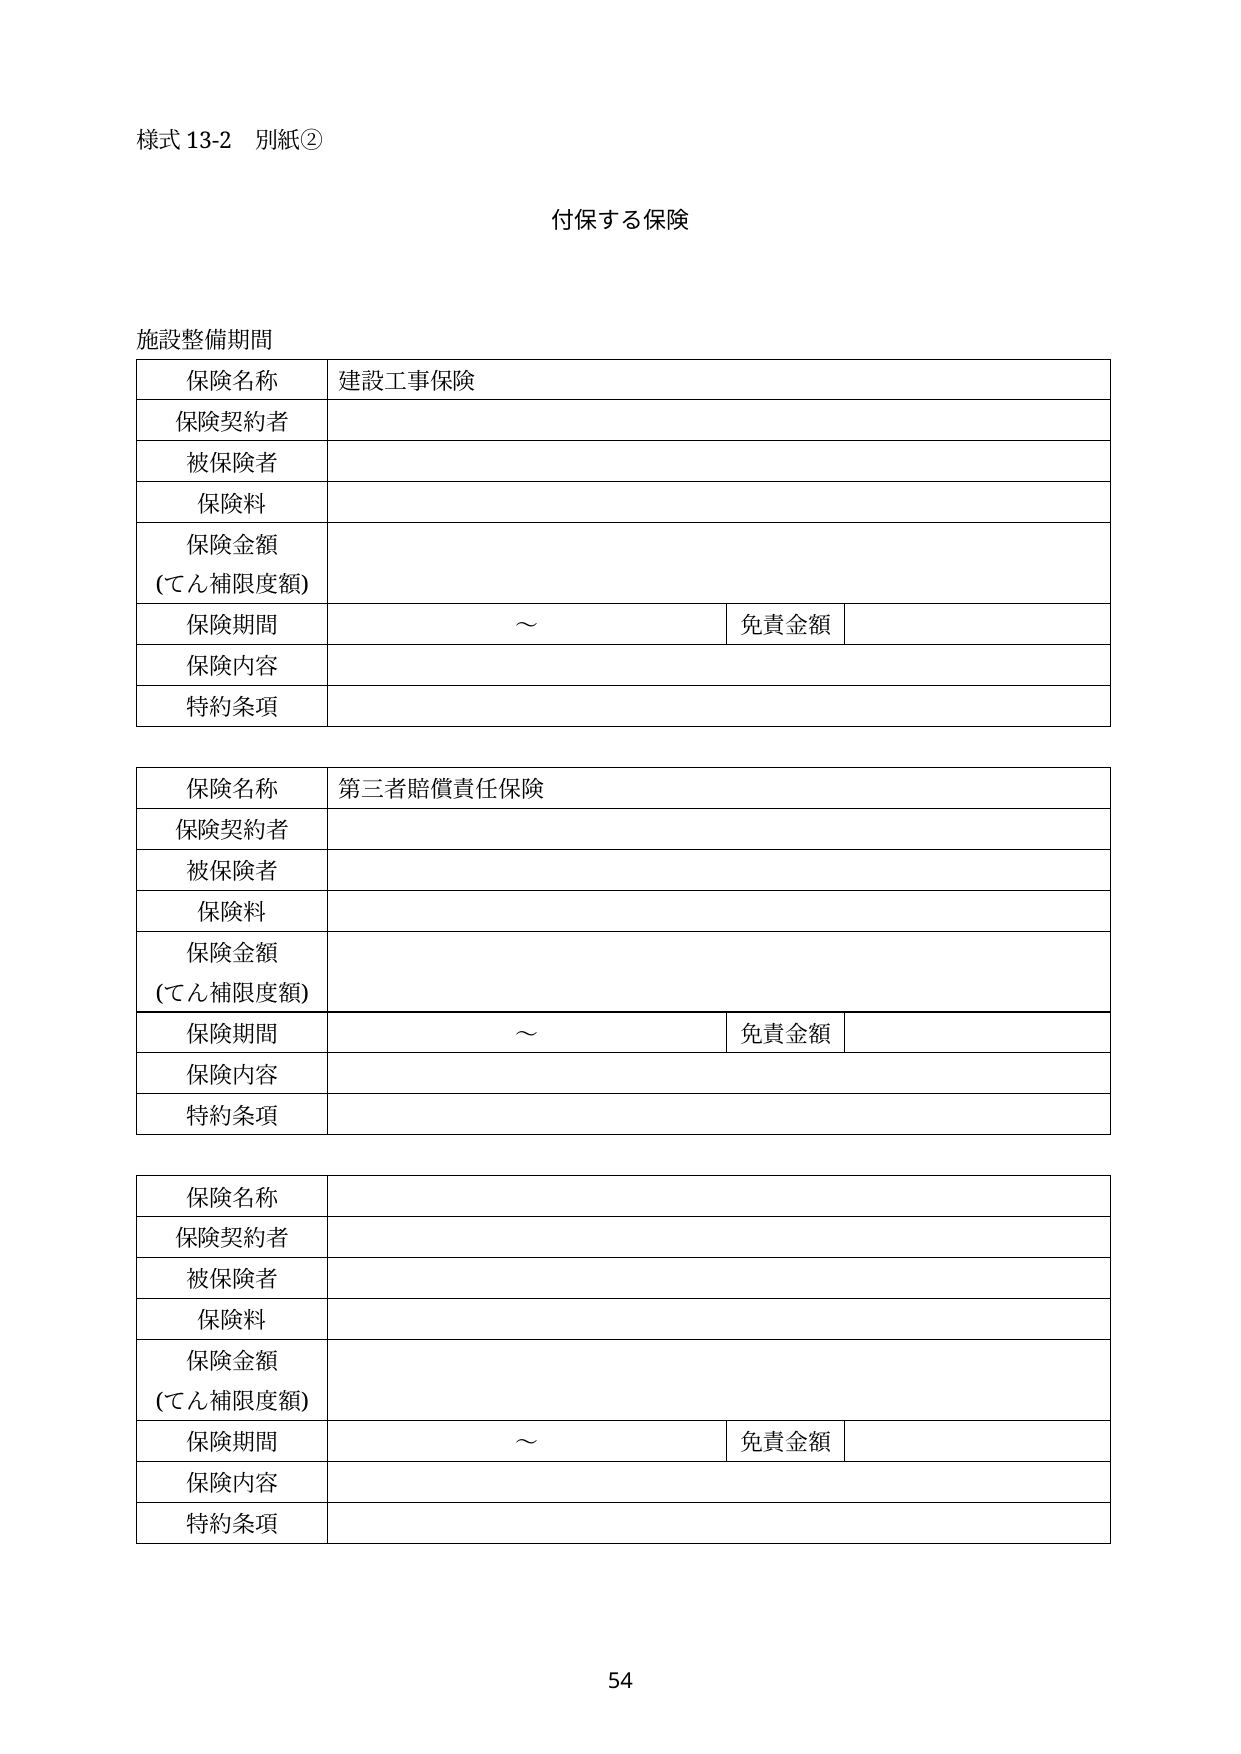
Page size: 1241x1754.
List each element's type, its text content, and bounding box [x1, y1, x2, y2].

table_cell 保険期間 [137, 1013, 327, 1052]
table_cell [328, 1094, 1110, 1134]
table_cell 保険金額 (てん補限度額) [137, 932, 327, 1011]
table_cell [328, 400, 1110, 440]
table_cell 保険料 [137, 891, 327, 931]
table_cell ～ [328, 604, 726, 644]
table_cell 免責金額 [727, 1421, 844, 1461]
table_cell 保険料 [137, 482, 327, 522]
subtitle 様式13-2 別紙② [136, 119, 1104, 159]
table_cell 特約条項 [137, 1503, 327, 1542]
table_cell [328, 441, 1110, 481]
subtitle 付保する保険 [136, 199, 1104, 239]
table_cell [328, 1299, 1110, 1339]
table_cell 免責金額 [727, 1013, 844, 1052]
table_cell 被保険者 [137, 1258, 327, 1298]
table_cell 保険金額 (てん補限度額) [137, 523, 327, 603]
table_cell 被保険者 [137, 441, 327, 481]
table_cell [328, 809, 1110, 849]
text 施設整備期間 [136, 318, 1104, 358]
table_cell 保険内容 [137, 1053, 327, 1093]
table_cell 特約条項 [137, 686, 327, 726]
table_cell 保険契約者 [137, 1217, 327, 1257]
table_header 保険名称 [137, 768, 327, 808]
table_cell 免責金額 [727, 604, 844, 644]
table_cell 被保険者 [137, 850, 327, 889]
table_cell [328, 1462, 1110, 1502]
table_cell 保険金額 (てん補限度額) [137, 1340, 327, 1420]
table_cell [328, 1258, 1110, 1298]
table_cell 保険料 [137, 1299, 327, 1339]
table_cell [328, 850, 1110, 889]
table_cell [328, 1503, 1110, 1542]
table_cell [328, 482, 1110, 522]
table_cell [328, 686, 1110, 726]
table_cell [328, 932, 1110, 1011]
table_cell [328, 1217, 1110, 1257]
table_header 保険名称 [137, 360, 327, 399]
table_cell [845, 1421, 1110, 1461]
table_cell 保険内容 [137, 645, 327, 685]
table_cell [328, 891, 1110, 931]
table_cell 特約条項 [137, 1094, 327, 1134]
table_cell 保険契約者 [137, 400, 327, 440]
table_cell ～ [328, 1421, 726, 1461]
table_header 保険名称 [137, 1176, 327, 1216]
table_cell [845, 1013, 1110, 1052]
table_cell 保険内容 [137, 1462, 327, 1502]
table_cell [328, 523, 1110, 603]
table_header [328, 1176, 1110, 1216]
table_cell 保険契約者 [137, 809, 327, 849]
table_cell [328, 1053, 1110, 1093]
table_cell ～ [328, 1013, 726, 1052]
table_header 建設工事保険 [328, 360, 1110, 399]
table_cell 保険期間 [137, 604, 327, 644]
table_cell [328, 645, 1110, 685]
table_cell 保険期間 [137, 1421, 327, 1461]
table_cell [845, 604, 1110, 644]
table_cell [328, 1340, 1110, 1420]
table_header 第三者賠償責任保険 [328, 768, 1110, 808]
